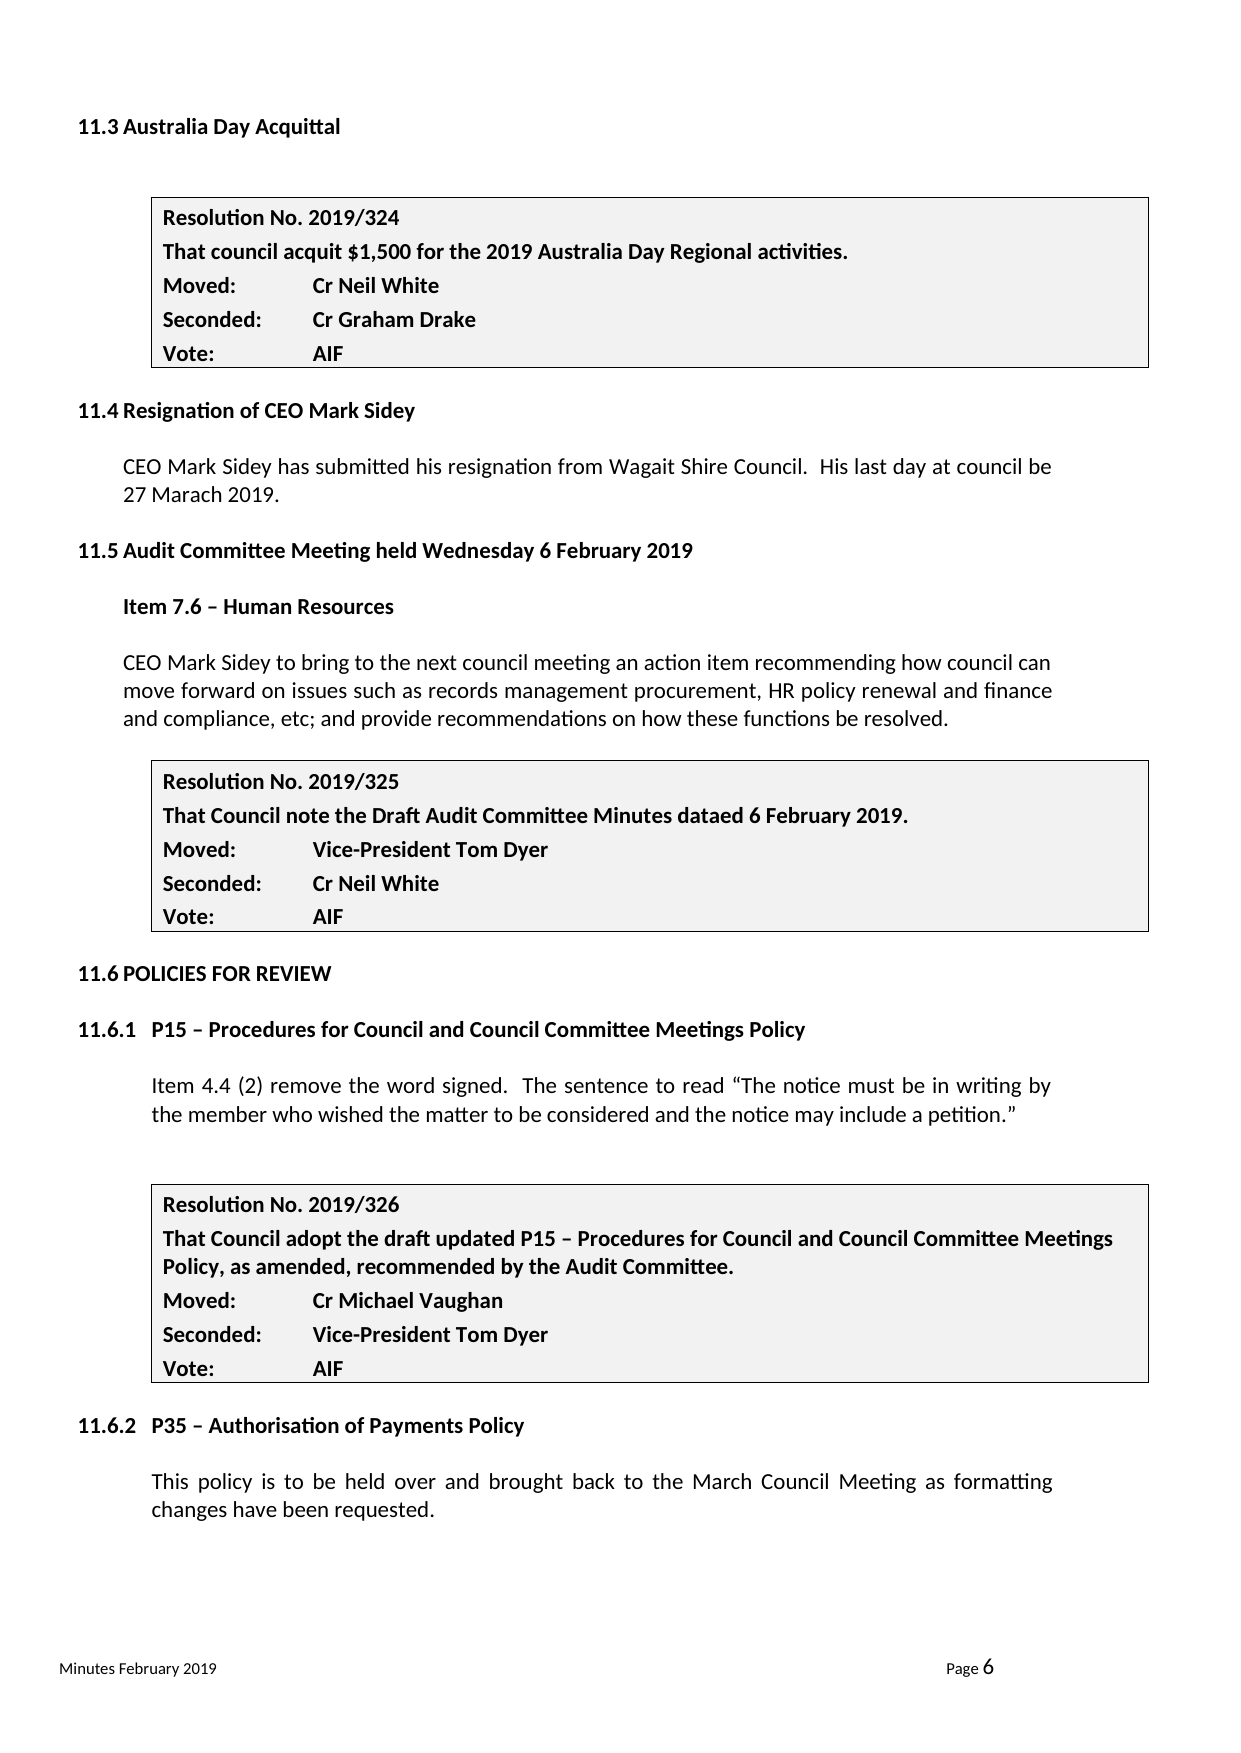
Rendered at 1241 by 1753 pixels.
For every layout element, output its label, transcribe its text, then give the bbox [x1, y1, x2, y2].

table_header Resolution No. 2019/326 That Council adopt the draft updated P15 – Procedures for Council and Council Committee Meetings Policy, as amended, recommended by the Audit Committee. Moved: Cr Michael Vaughan Seconded: Vice-President Tom Dyer Vote: AIF [152, 1185, 1148, 1382]
text This policy is to be held over and brought back to the March Council Meeting as formatting changes have been requested. [77, 1467, 1054, 1523]
text Item 7.6 – Human Resources [77, 592, 1054, 620]
text Item 4.4 (2) remove the word signed. The sentence to read “The notice must be in writing by the member who wished the matter to be considered and the notice may include a petition.” [77, 1072, 1054, 1128]
table_header Resolution No. 2019/324 That council acquit $1,500 for the 2019 Australia Day Regional activities. Moved: Cr Neil White Seconded: Cr Graham Drake Vote: AIF [152, 198, 1148, 367]
table_header Resolution No. 2019/325 That Council note the Draft Audit Committee Minutes dataed 6 February 2019. Moved: Vice-President Tom Dyer Seconded: Cr Neil White Vote: AIF [152, 761, 1148, 931]
text 11.3 Australia Day Acquittal [77, 112, 1054, 141]
text 11.6 POLICIES FOR REVIEW [77, 959, 1054, 988]
text CEO Mark Sidey to bring to the next council meeting an action item recommending how council can move forward on issues such as records management procurement, HR policy renewal and finance and compliance, etc; and provide recommendations on how these functions be resolved. [77, 648, 1054, 732]
text 11.6.1 P15 – Procedures for Council and Council Committee Meetings Policy [77, 1016, 1054, 1044]
text 11.4 Resignation of CEO Mark Sidey [77, 396, 1054, 424]
text 11.5 Audit Committee Meeting held Wednesday 6 February 2019 [77, 536, 1054, 564]
text CEO Mark Sidey has submitted his resignation from Wagait Shire Council. His last day at council be 27 Marach 2019. [77, 452, 1054, 508]
text 11.6.2 P35 – Authorisation of Payments Policy [77, 1411, 1054, 1439]
